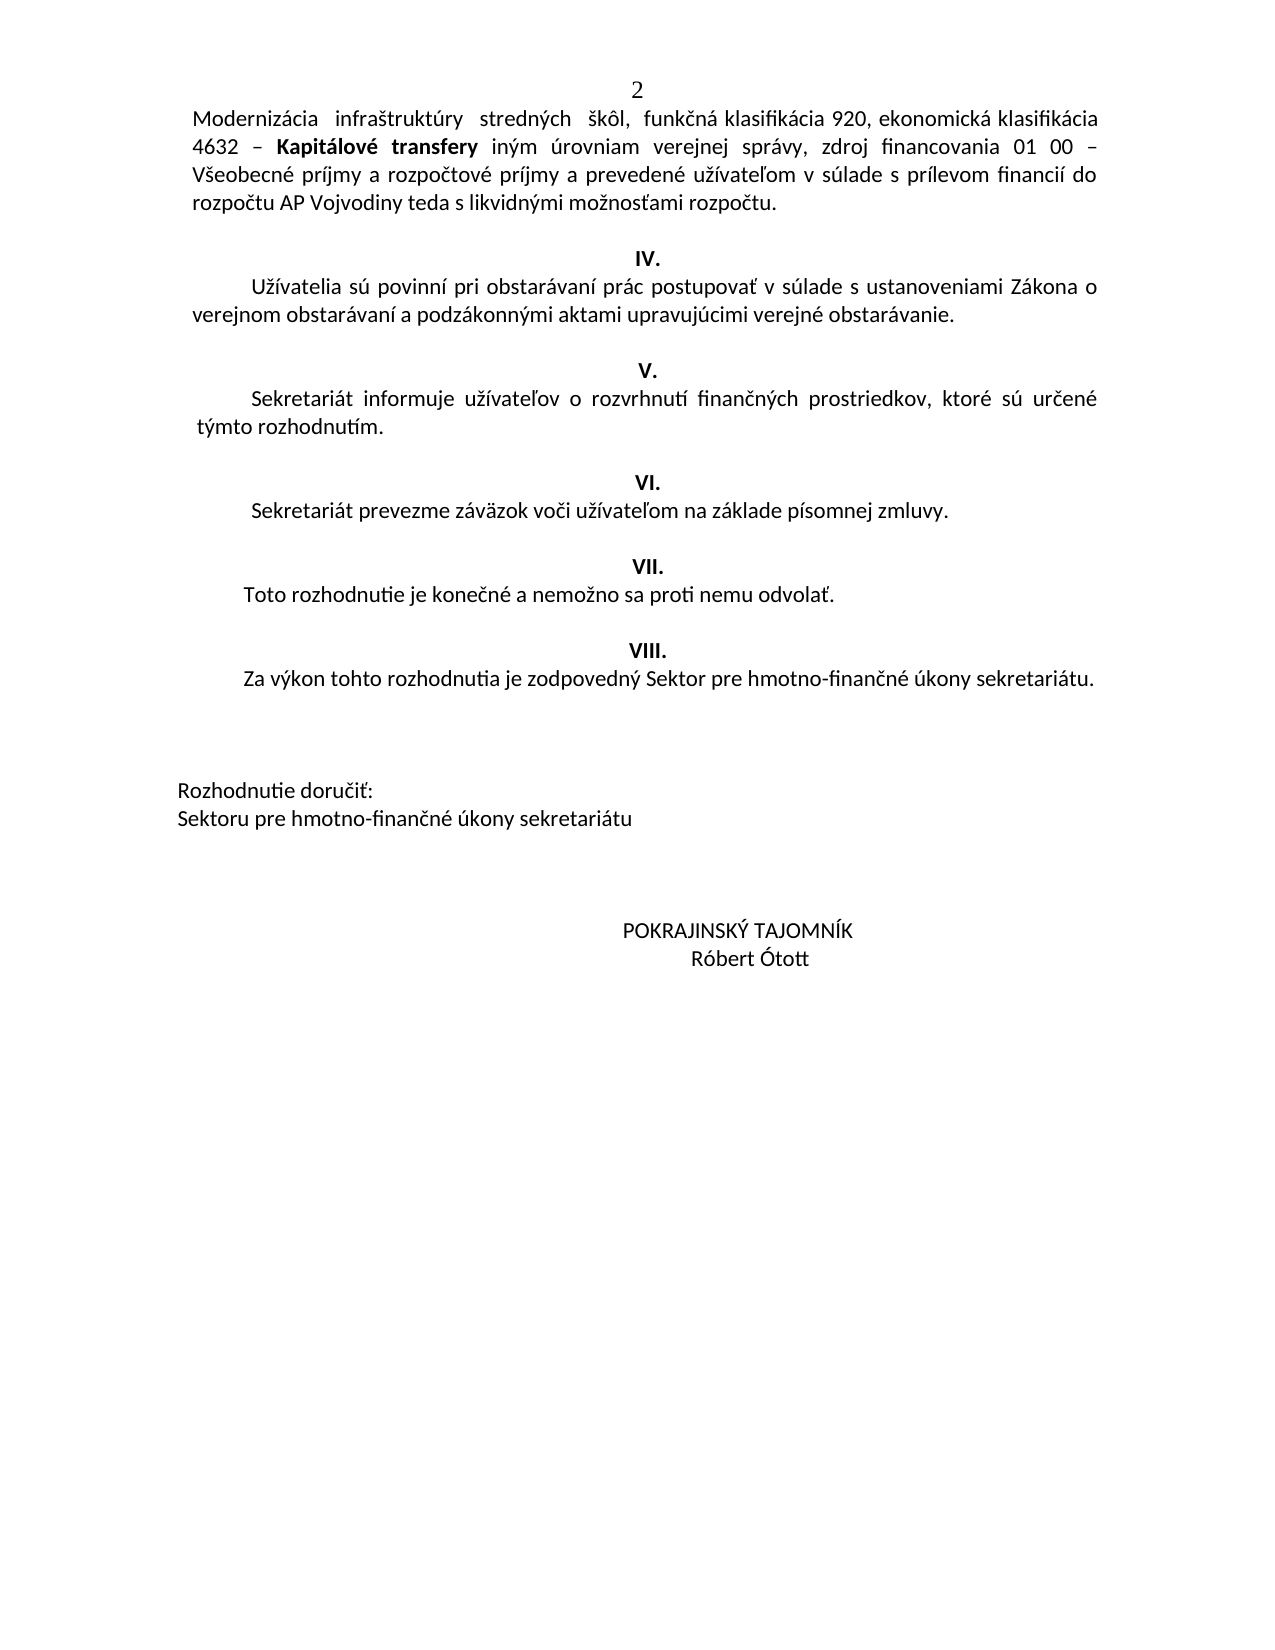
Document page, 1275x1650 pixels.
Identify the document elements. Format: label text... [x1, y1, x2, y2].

text Sekretariát informuje užívateľov o rozvrhnutí finančných prostriedkov, ktoré sú určené týmto rozhodnutím. [197, 384, 1099, 440]
text Sekretariát prevezme záväzok voči užívateľom na základe písomnej zmluvy. [197, 496, 1099, 524]
text VII. [197, 552, 1099, 580]
table_header POKRAJINSKÝ TAJOMNÍK [380, 916, 895, 944]
text Užívatelia sú povinní pri obstarávaní prác postupovať v súlade s ustanoveniami Zákona o verejnom obstarávaní a podzákonnými aktami upravujúcimi verejné obstarávanie. [192, 272, 1099, 328]
table_cell Róbert Ótott [380, 944, 895, 1001]
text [192, 104, 1099, 216]
text VI. [197, 468, 1099, 496]
text IV. [197, 244, 1099, 272]
text Za výkon tohto rozhodnutia je zodpovedný Sektor pre hmotno-finančné úkony sekretariátu. [197, 664, 1099, 692]
text Sektoru pre hmotno-finančné úkony sekretariátu [177, 804, 1099, 832]
text VIII. [197, 636, 1099, 664]
text Rozhodnutie doručiť: [177, 776, 1099, 804]
text Toto rozhodnutie je konečné a nemožno sa proti nemu odvolať. [197, 580, 1099, 608]
text V. [197, 356, 1099, 384]
